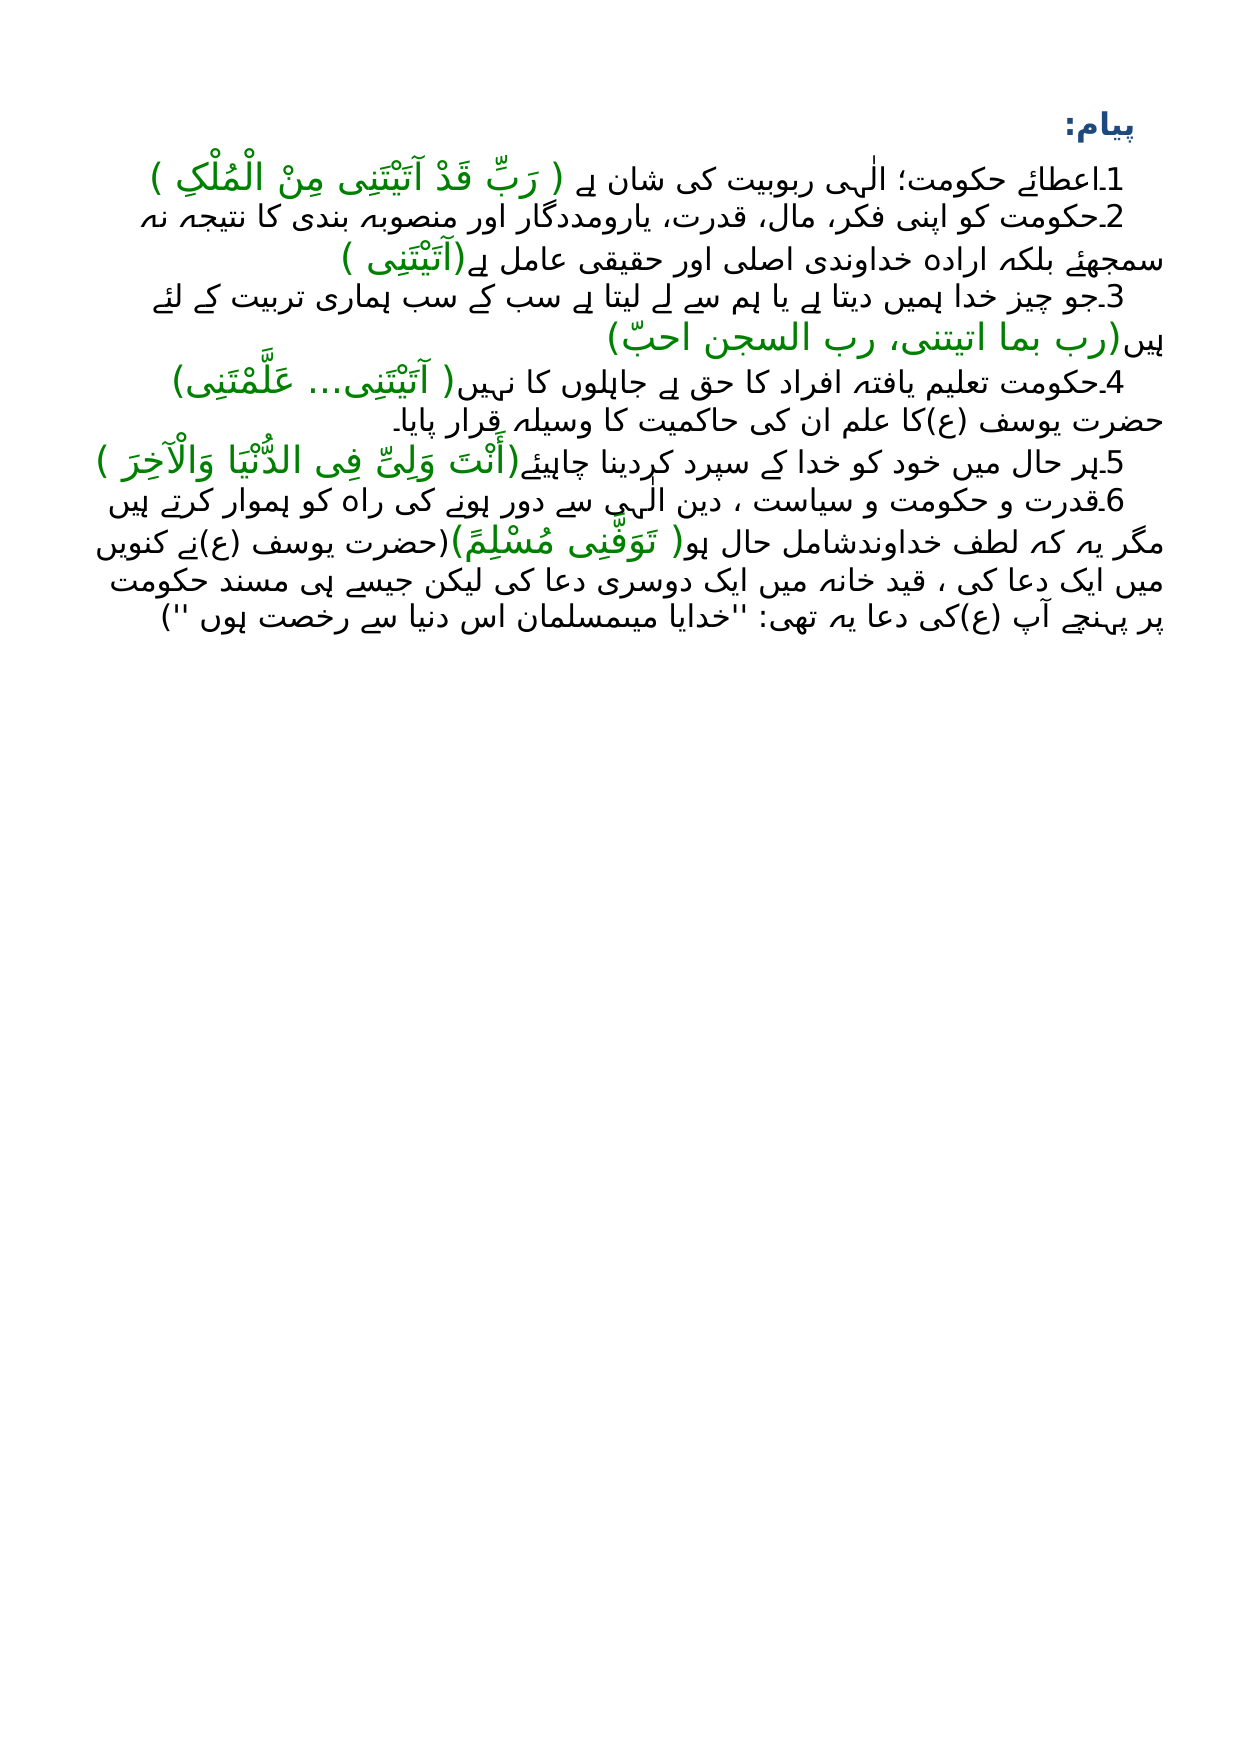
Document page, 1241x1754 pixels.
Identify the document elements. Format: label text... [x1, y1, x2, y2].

text 2۔حکومت کو اپنی فکر، مال، قدرت، یارومددگار اور منصوبہ بندی کا نتیجہ نہ سمجھئے بلکہ ارادہ خداوندی اصلی اور حقیقی عامل ہے(آتَیْتَنِی ) [75, 199, 1165, 279]
text 4۔حکومت تعلیم یافتہ افراد کا حق ہے جاہلوں کا نہیں( آتَیْتَنِی... عَلَّمْتَنِی) حضرت یوسف (ع)کا علم ان کی حاکمیت کا وسیلہ قرار پایا۔ [75, 359, 1165, 439]
text 6۔قدرت و حکومت و سیاست ، دین الٰہی سے دور ہونے کی راہ کو ہموار کرتے ہیں مگر یہ کہ لطف خداوندشامل حال ہو( تَوَفَّنِی مُسْلِمً)(حضرت یوسف (ع)نے کنویں میں ایک دعا کی ، قید خانہ میں ایک دوسری دعا کی لیکن جیسے ہی مسند حکومت پر پہنچے آپ (ع)کی دعا یہ تھی: ''خدایا میںمسلمان اس دنیا سے رخصت ہوں '') [75, 482, 1165, 635]
text 1۔اعطائے حکومت؛ الٰہی ربوبیت کی شان ہے ( رَبِّ قَدْ آتَیْتَنِی مِنْ الْمُلْکِ ) [75, 155, 1165, 199]
subtitle پیام: [75, 106, 1165, 143]
text 5۔ہر حال میں خود کو خدا کے سپرد کردینا چاہیئے(أَنْتَ وَلِیِّ فِی الدُّنْیَا وَالْآخِرَ ) [75, 439, 1165, 482]
text 3۔جو چیز خدا ہمیں دیتا ہے یا ہم سے لے لیتا ہے سب کے سب ہماری تربیت کے لئے ہیں(رب بما اتیتنی، رب السجن احبّ) [75, 279, 1165, 359]
